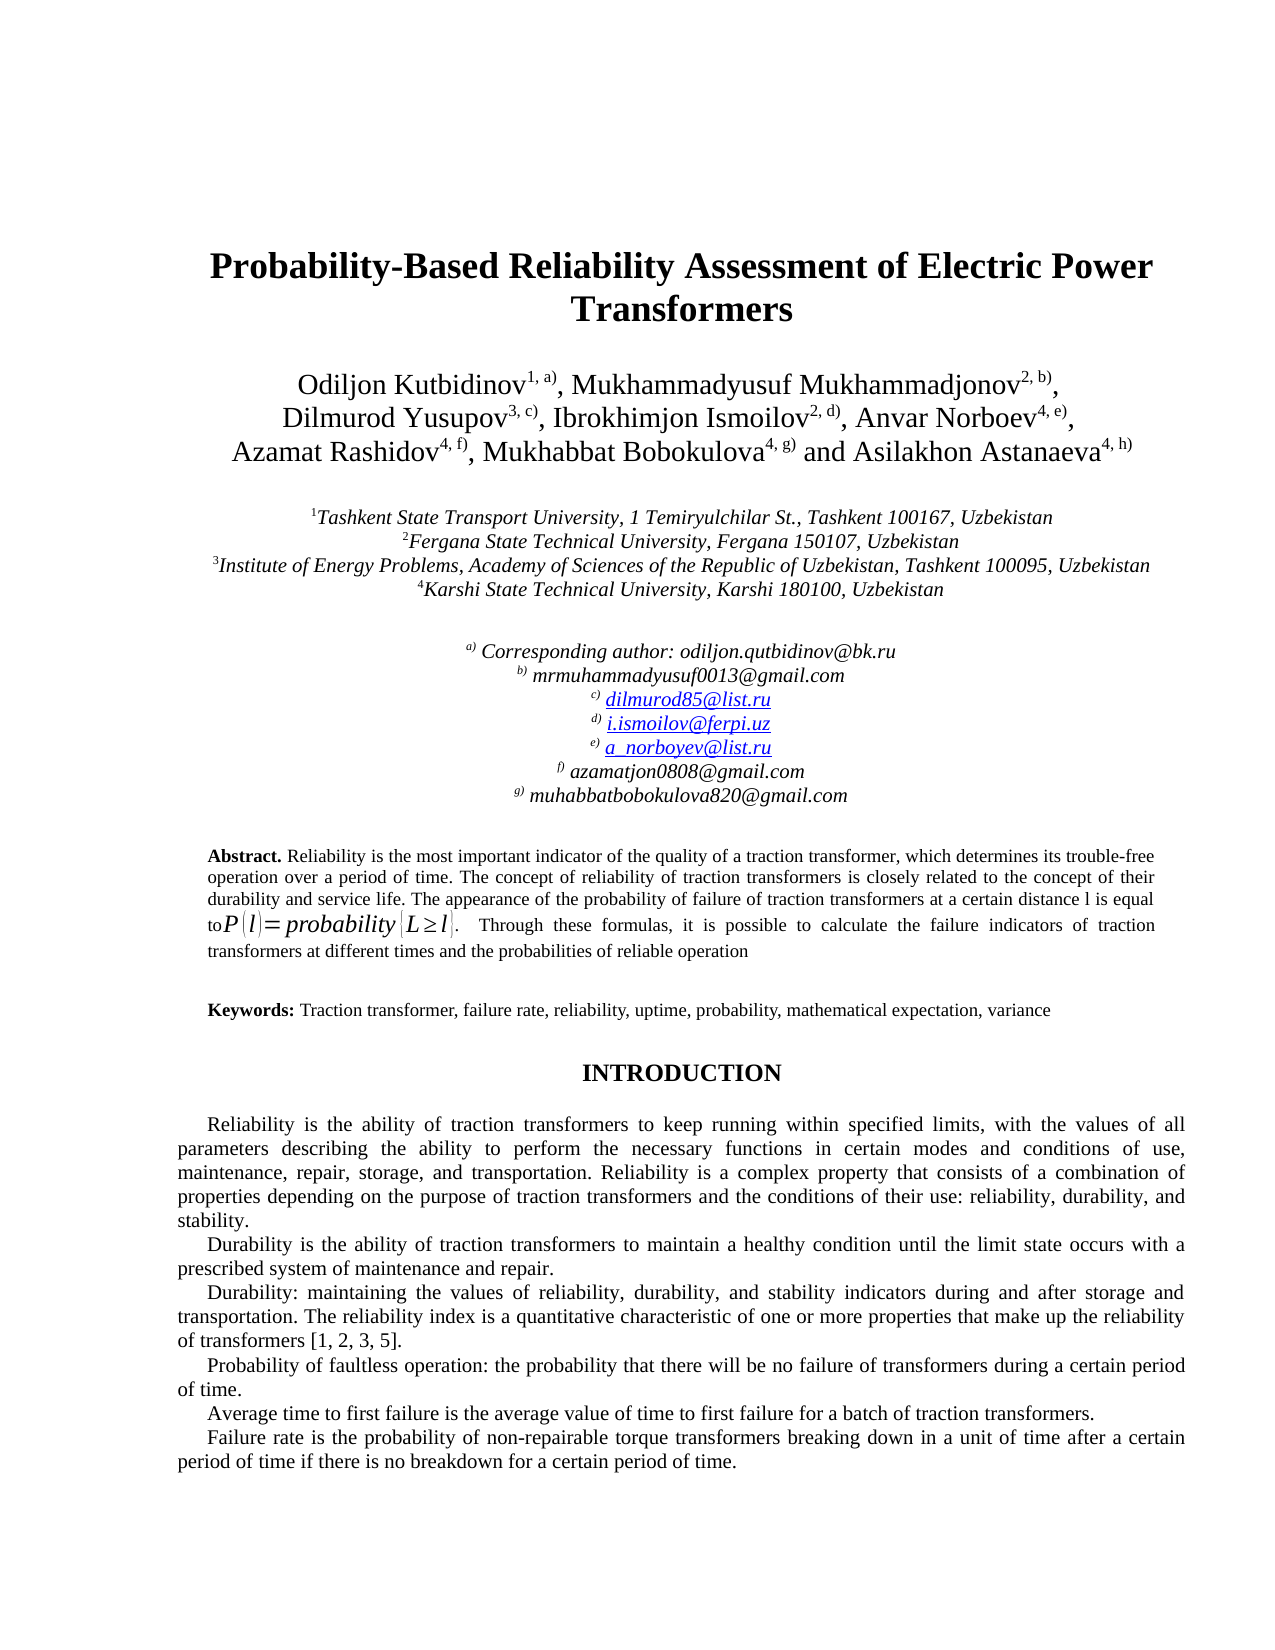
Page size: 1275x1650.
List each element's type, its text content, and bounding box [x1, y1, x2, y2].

text Odiljon Kutbidinov1, a), Mukhаmmаdyusuf Mukhаmmаdjоnоv2, b), Dilmurod Yusupov3, c), Ibrokhimjon Ismoilov2, d), Anvar Norboev4, e), Azamat Rashidov4, f), Mukhabbat Bobokulova4, g) and Asilakhon Astanaeva4, h) [177, 367, 1186, 467]
text Durability is the ability of traction transformers to maintain a healthy condition until the limit state occurs with a prescribed system of maintenance and repair. [177, 1232, 1186, 1280]
text Reliability is the ability of traction transformers to keep running within specified limits, with the values of all parameters describing the ability to perform the necessary functions in certain modes and conditions of use, maintenance, repair, storage, and transportation. Reliability is a complex property that consists of a combination of properties depending on the purpose of traction transformers and the conditions of their use: reliability, durability, and stability. [177, 1112, 1186, 1232]
text Failure rate is the probability of non-repairable torque transformers breaking down in a unit of time after a certain period of time if there is no breakdown for a certain period of time. [177, 1425, 1186, 1473]
text Keywords: Traction transformer, failure rate, reliability, uptime, probability, mathematical expectation, variance [207, 999, 1156, 1021]
text a) Corresponding author: odiljon.qutbidinov@bk.ru b) mrmuhаmmаdyusuf0013@gmаil.cоm c) dilmurоd85@list.ru d) i.ismoilov@ferpi.uz e) a_norboyev@list.ru f) azamatjon0808@gmail.com g) muhabbatbobokulova820@gmail.com [177, 639, 1186, 807]
text Abstract. Reliability is the most important indicator of the quality of a traction transformer, which determines its trouble-free operation over a period of time. The concept of reliability of traction transformers is closely related to the concept of their durability and service life. The appearance of the probability of failure of traction transformers at a certain distance l is equal to. Through these formulas, it is possible to calculate the failure indicators of traction transformers at different times and the probabilities of reliable operation [207, 845, 1156, 962]
text Average time to first failure is the average value of time to first failure for a batch of traction transformers. [177, 1401, 1186, 1425]
subtitle Introduction [177, 1058, 1186, 1087]
text Durability: maintaining the values of reliability, durability, and stability indicators during and after storage and transportation. The reliability index is a quantitative characteristic of one or more properties that make up the reliability of transformers [1, 2, 3, 5]. [177, 1280, 1186, 1352]
text Probability of faultless operation: the probability that there will be no failure of transformers during a certain period of time. [177, 1352, 1186, 1401]
text 1Tashkent State Transport University, 1 Temiryulchilar St., Tashkent 100167, Uzbekistan 2Fergana State Technical University, Fergana 150107, Uzbekistan 3Institute of Energy Problems, Academy of Sciences of the Republic of Uzbekistan, Tashkent 100095, Uzbekistan 4Karshi State Technical University, Karshi 180100, Uzbekistan [177, 505, 1186, 601]
text Probability-Based Reliability Assessment of Electric Power Transformers [177, 243, 1186, 329]
